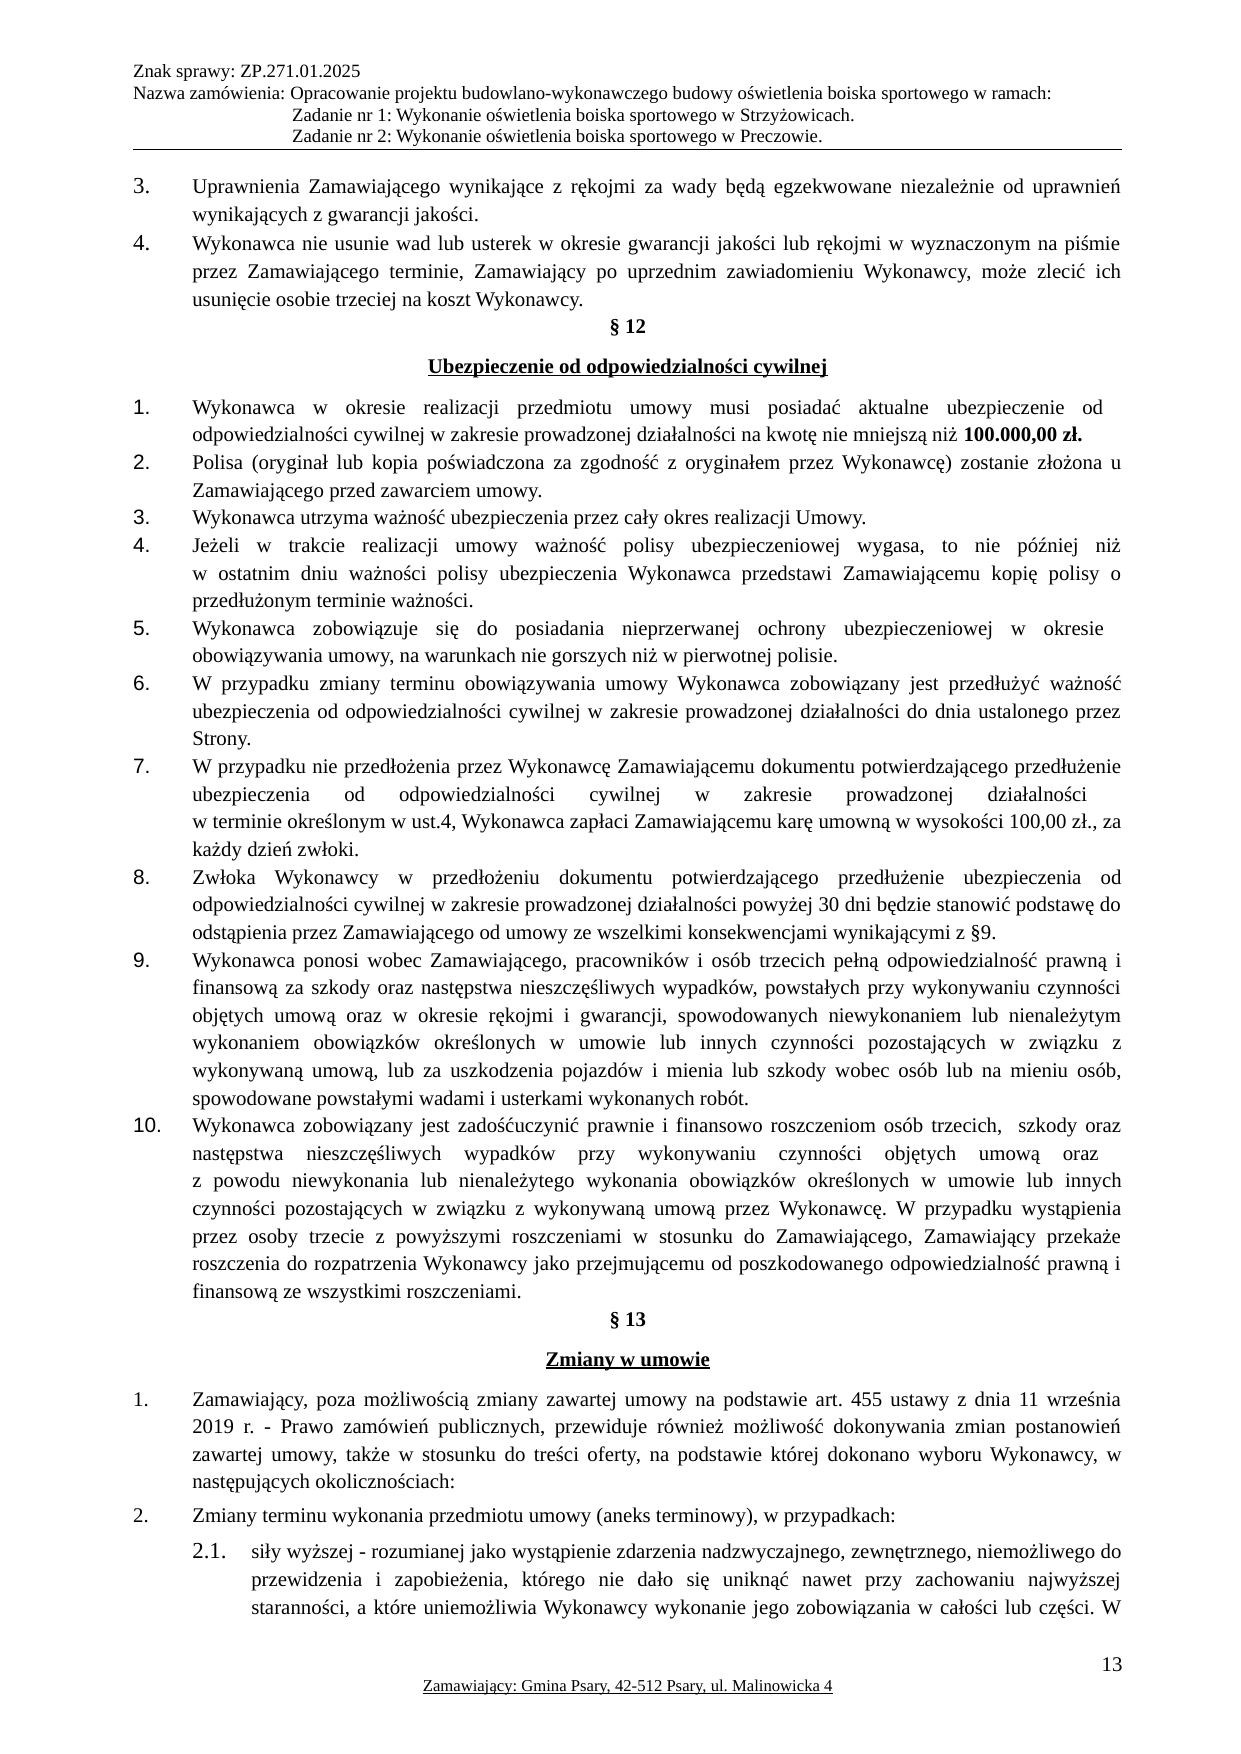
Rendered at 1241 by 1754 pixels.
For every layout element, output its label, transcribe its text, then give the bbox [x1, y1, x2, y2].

text § 13 [133, 1306, 1122, 1331]
list Jeżeli w trakcie realizacji umowy ważność polisy ubezpieczeniowej wygasa, to nie później niż w ostatnim dniu ważności polisy ubezpieczenia Wykonawca przedstawi Zamawiającemu kopię polisy o przedłużonym terminie ważności. [133, 533, 1122, 612]
list Wykonawca nie usunie wad lub usterek w okresie gwarancji jakości lub rękojmi w wyznaczonym na piśmie przez Zamawiającego terminie, Zamawiający po uprzednim zawiadomieniu Wykonawcy, może zlecić ich usunięcie osobie trzeciej na koszt Wykonawcy. [133, 229, 1122, 311]
list W przypadku zmiany terminu obowiązywania umowy Wykonawca zobowiązany jest przedłużyć ważność ubezpieczenia od odpowiedzialności cywilnej w zakresie prowadzonej działalności do dnia ustalonego przez Strony. [133, 671, 1122, 750]
list Wykonawca w okresie realizacji przedmiotu umowy musi posiadać aktualne ubezpieczenie od odpowiedzialności cywilnej w zakresie prowadzonej działalności na kwotę nie mniejszą niż 100.000,00 zł. [133, 394, 1122, 446]
list Wykonawca utrzyma ważność ubezpieczenia przez cały okres realizacji Umowy. [133, 505, 1122, 529]
text Ubezpieczenie od odpowiedzialności cywilnej [133, 354, 1122, 378]
list Zamawiający, poza możliwością zmiany zawartej umowy na podstawie art. 455 ustawy z dnia 11 września 2019 r. - Prawo zamówień publicznych, przewiduje również możliwość dokonywania zmian postanowień zawartej umowy, także w stosunku do treści oferty, na podstawie której dokonano wyboru Wykonawcy, w następujących okolicznościach: [133, 1387, 1122, 1493]
list Wykonawca zobowiązany jest zadośćuczynić prawnie i finansowo roszczeniom osób trzecich, szkody oraz następstwa nieszczęśliwych wypadków przy wykonywaniu czynności objętych umową oraz z powodu niewykonania lub nienależytego wykonania obowiązków określonych w umowie lub innych czynności pozostających w związku z wykonywaną umową przez Wykonawcę. W przypadku wystąpienia przez osoby trzecie z powyższymi roszczeniami w stosunku do Zamawiającego, Zamawiający przekaże roszczenia do rozpatrzenia Wykonawcy jako przejmującemu od poszkodowanego odpowiedzialność prawną i finansową ze wszystkimi roszczeniami. [133, 1113, 1122, 1303]
list Uprawnienia Zamawiającego wynikające z rękojmi za wady będą egzekwowane niezależnie od uprawnień wynikających z gwarancji jakości. [133, 172, 1122, 226]
list Wykonawca zobowiązuje się do posiadania nieprzerwanej ochrony ubezpieczeniowej w okresie obowiązywania umowy, na warunkach nie gorszych niż w pierwotnej polisie. [133, 616, 1122, 667]
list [192, 1537, 1122, 1619]
list Polisa (oryginał lub kopia poświadczona za zgodność z oryginałem przez Wykonawcę) zostanie złożona u Zamawiającego przed zawarciem umowy. [133, 450, 1122, 502]
list W przypadku nie przedłożenia przez Wykonawcę Zamawiającemu dokumentu potwierdzającego przedłużenie ubezpieczenia od odpowiedzialności cywilnej w zakresie prowadzonej działalności w terminie określonym w ust.4, Wykonawca zapłaci Zamawiającemu karę umowną w wysokości 100,00 zł., za każdy dzień zwłoki. [133, 754, 1122, 861]
text Zmiany w umowie [133, 1347, 1122, 1371]
list Zmiany terminu wykonania przedmiotu umowy (aneks terminowy), w przypadkach: [133, 1503, 1122, 1527]
list Wykonawca ponosi wobec Zamawiającego, pracowników i osób trzecich pełną odpowiedzialność prawną i finansową za szkody oraz następstwa nieszczęśliwych wypadków, powstałych przy wykonywaniu czynności objętych umową oraz w okresie rękojmi i gwarancji, spowodowanych niewykonaniem lub nienależytym wykonaniem obowiązków określonych w umowie lub innych czynności pozostających w związku z wykonywaną umową, lub za uszkodzenia pojazdów i mienia lub szkody wobec osób lub na mieniu osób, spowodowane powstałymi wadami i usterkami wykonanych robót. [133, 947, 1122, 1109]
list Zwłoka Wykonawcy w przedłożeniu dokumentu potwierdzającego przedłużenie ubezpieczenia od odpowiedzialności cywilnej w zakresie prowadzonej działalności powyżej 30 dni będzie stanowić podstawę do odstąpienia przez Zamawiającego od umowy ze wszelkimi konsekwencjami wynikającymi z §9. [133, 864, 1122, 944]
text § 12 [133, 314, 1122, 338]
